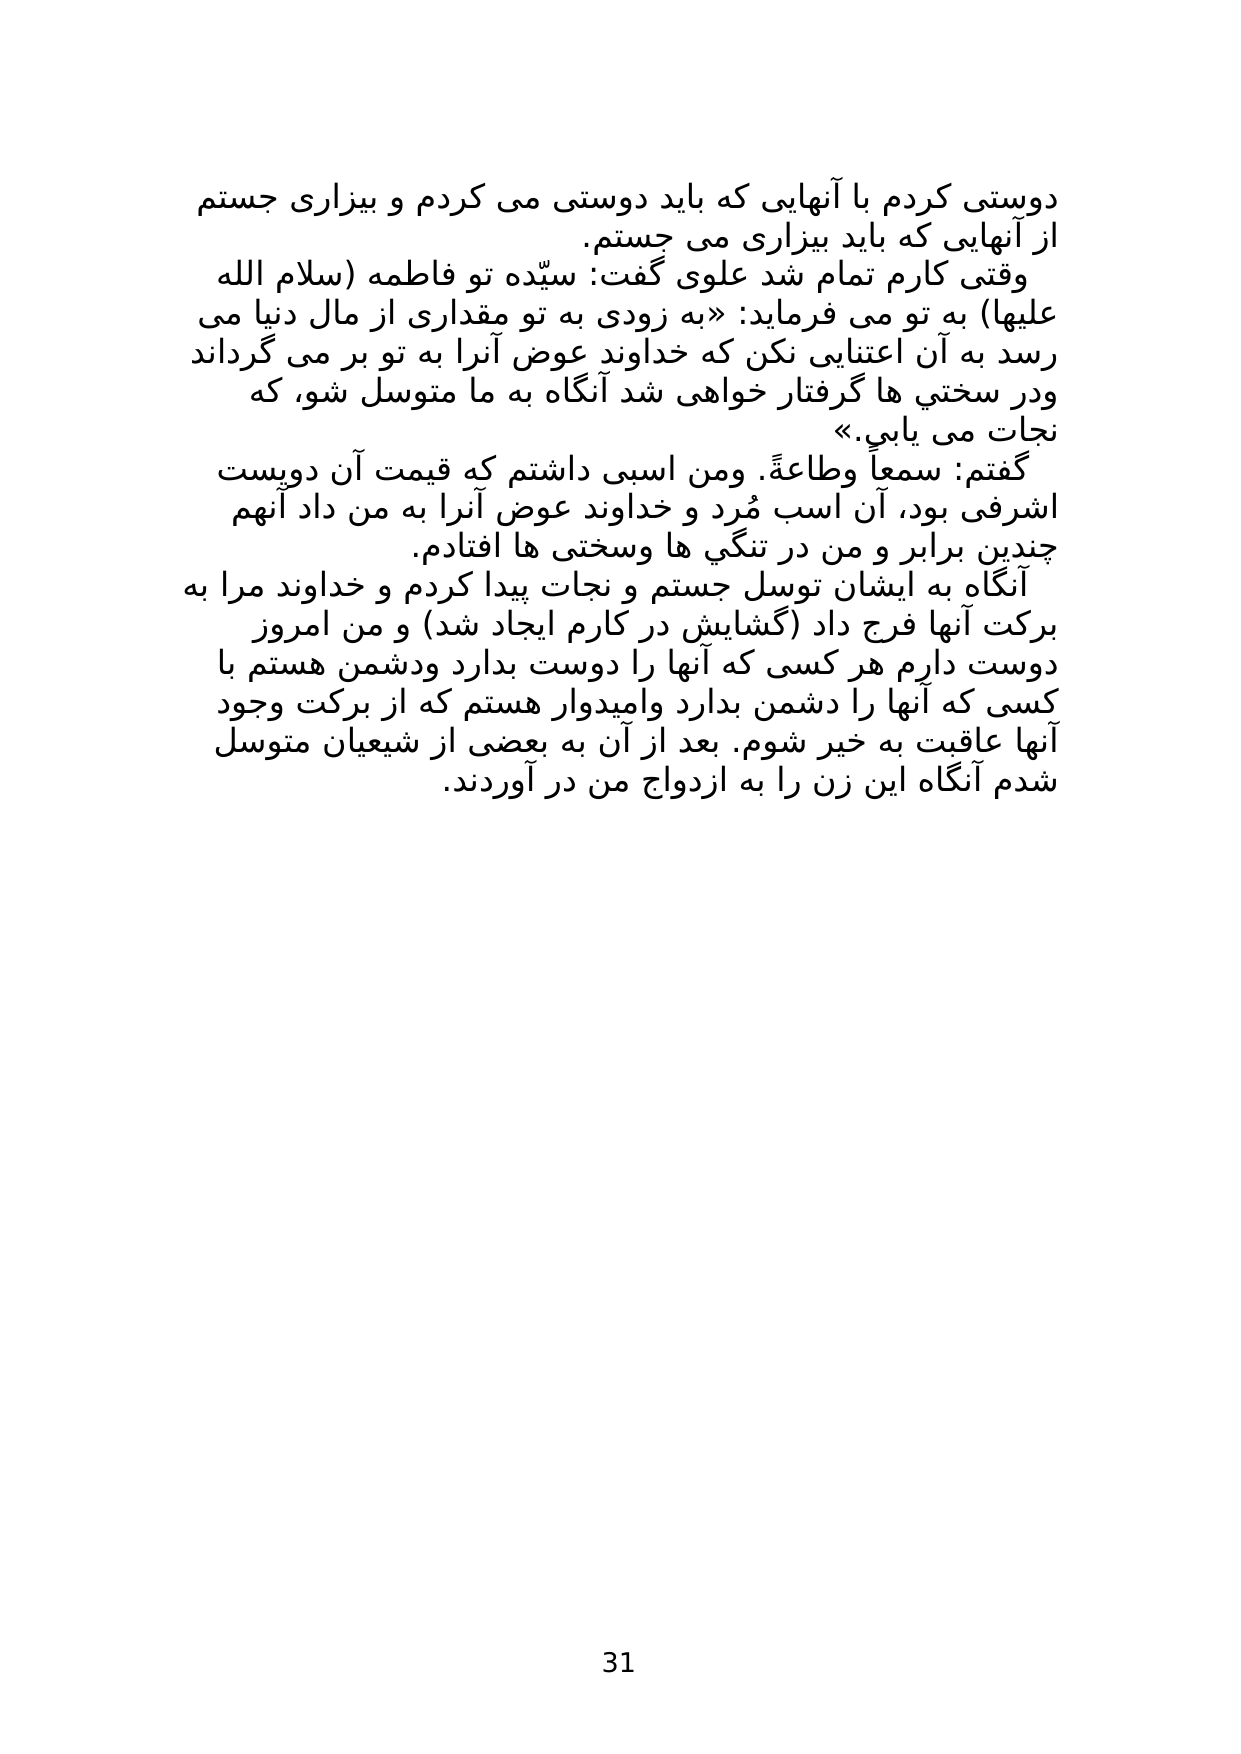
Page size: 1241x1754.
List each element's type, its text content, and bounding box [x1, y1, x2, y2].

text وقتى كارم تمام شد علوى گفت: سيّده تو فاطمه (سلام الله عليها) به تو مى فرمايد: «به زودى به تو مقدارى از مال دنيا مى رسد به آن اعتنايى نكن كه خداوند عوض آنرا به تو بر مى گرداند ودر سختي ها گرفتار خواهى شد آنگاه به ما متوسل شو، كه نجات مى يابى.» [178, 255, 1059, 449]
text گفتم: سمعاً وطاعةً. ومن اسبى داشتم كه قيمت آن دويست اشرفى بود، آن اسب مُرد و خداوند عوض آنرا به من داد آنهم چندين برابر و من در تنگي ها وسختى ها افتادم. [178, 449, 1059, 566]
text آنگاه به ايشان توسل جستم و نجات پيدا كردم و خداوند مرا به بركت آنها فرج داد (گشايش در كارم ايجاد شد) و من امروز دوست دارم هر كسى كه آنها را دوست بدارد ودشمن هستم با كسى كه آنها را دشمن بدارد واميدوار هستم كه از بركت وجود آنها عاقبت به خير شوم. بعد از آن به بعضى از شيعيان متوسل شدم آنگاه اين زن را به ازدواج من در آوردند. [178, 566, 1059, 799]
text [178, 177, 1059, 255]
